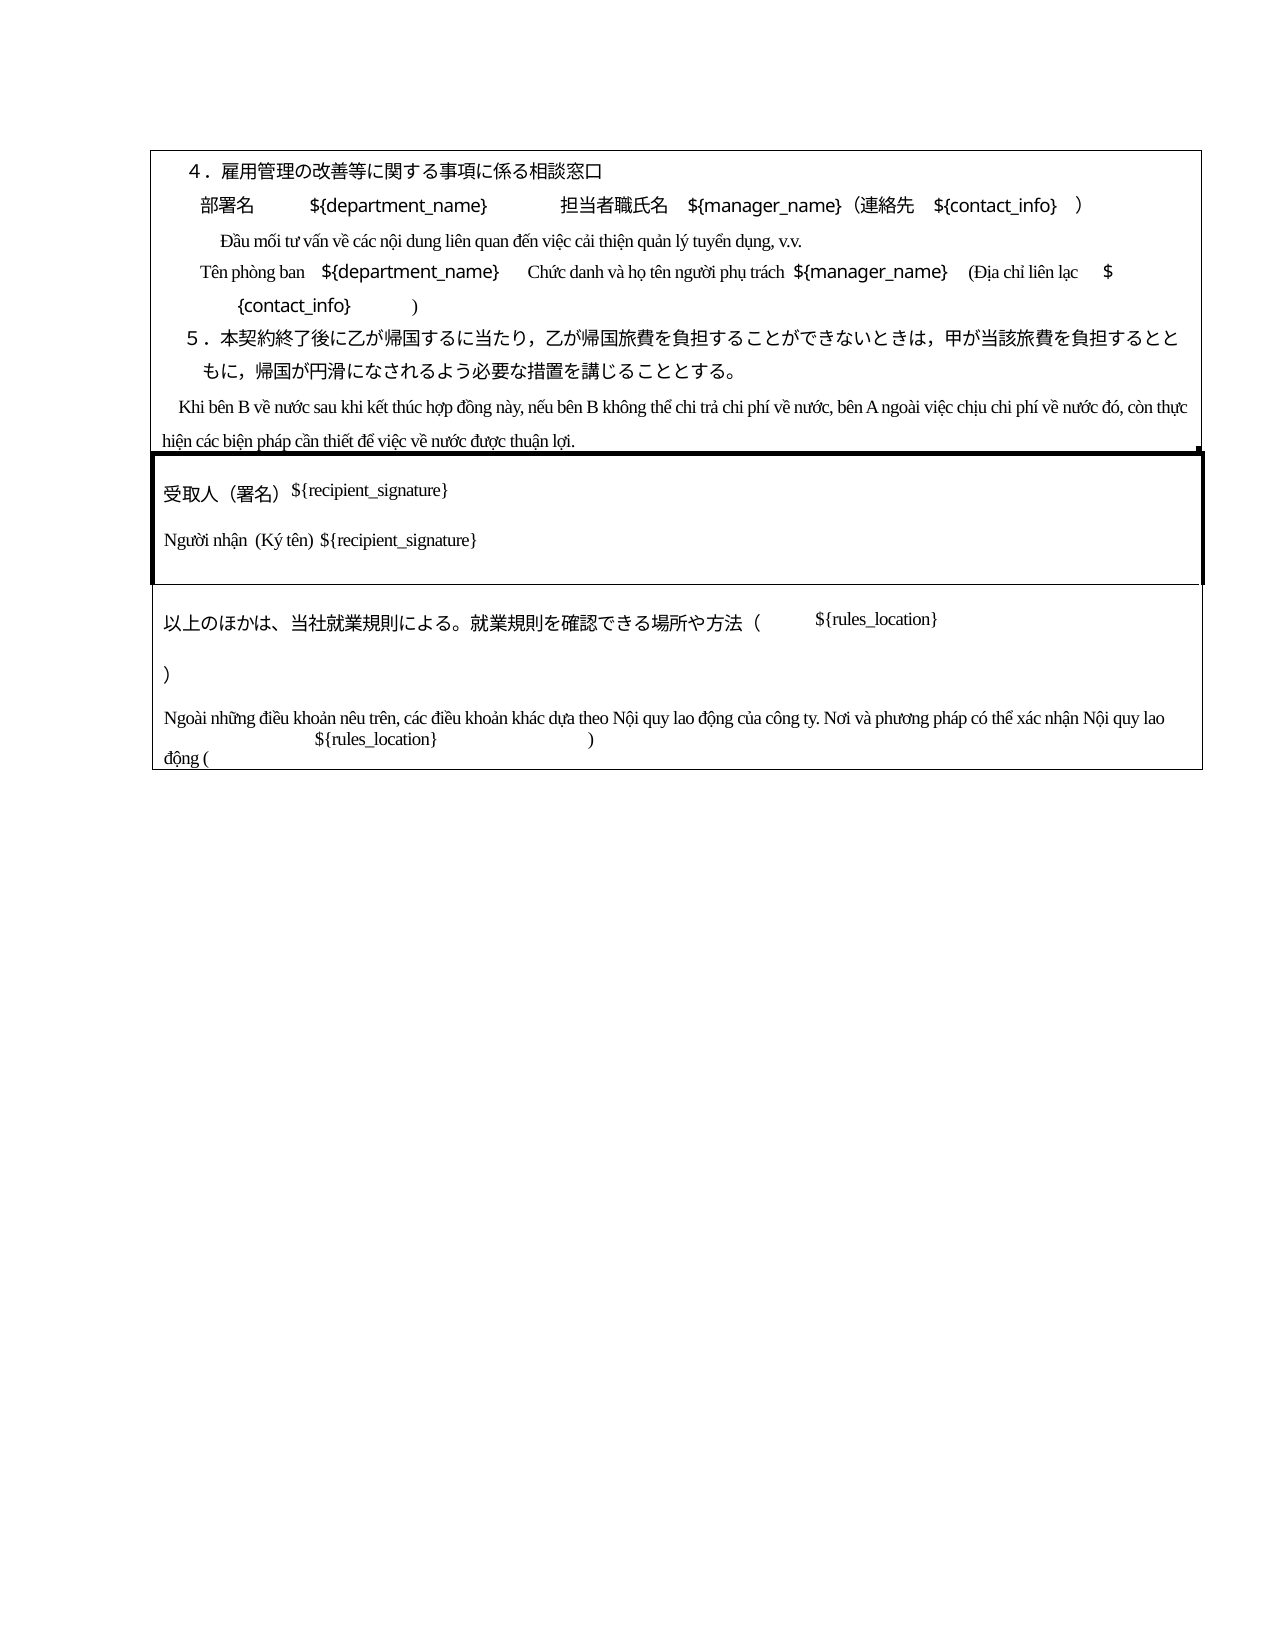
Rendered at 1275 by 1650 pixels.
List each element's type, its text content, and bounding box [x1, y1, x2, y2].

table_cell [151, 151, 1201, 451]
table_cell 受取人（署名）${recipient_signature} Người nhận (Ký tên) ${recipient_signature} [155, 456, 1201, 584]
table_cell 以上のほかは、当社就業規則による。就業規則を確認できる場所や方法（ ${rules_location} ） Ngoài những điều khoản nêu trên, các điều khoản khác dựa theo Nội quy lao động của công ty. Nơi và phương pháp có thể xác nhận Nội quy lao động ( ${rules_location} ) [153, 584, 1202, 769]
